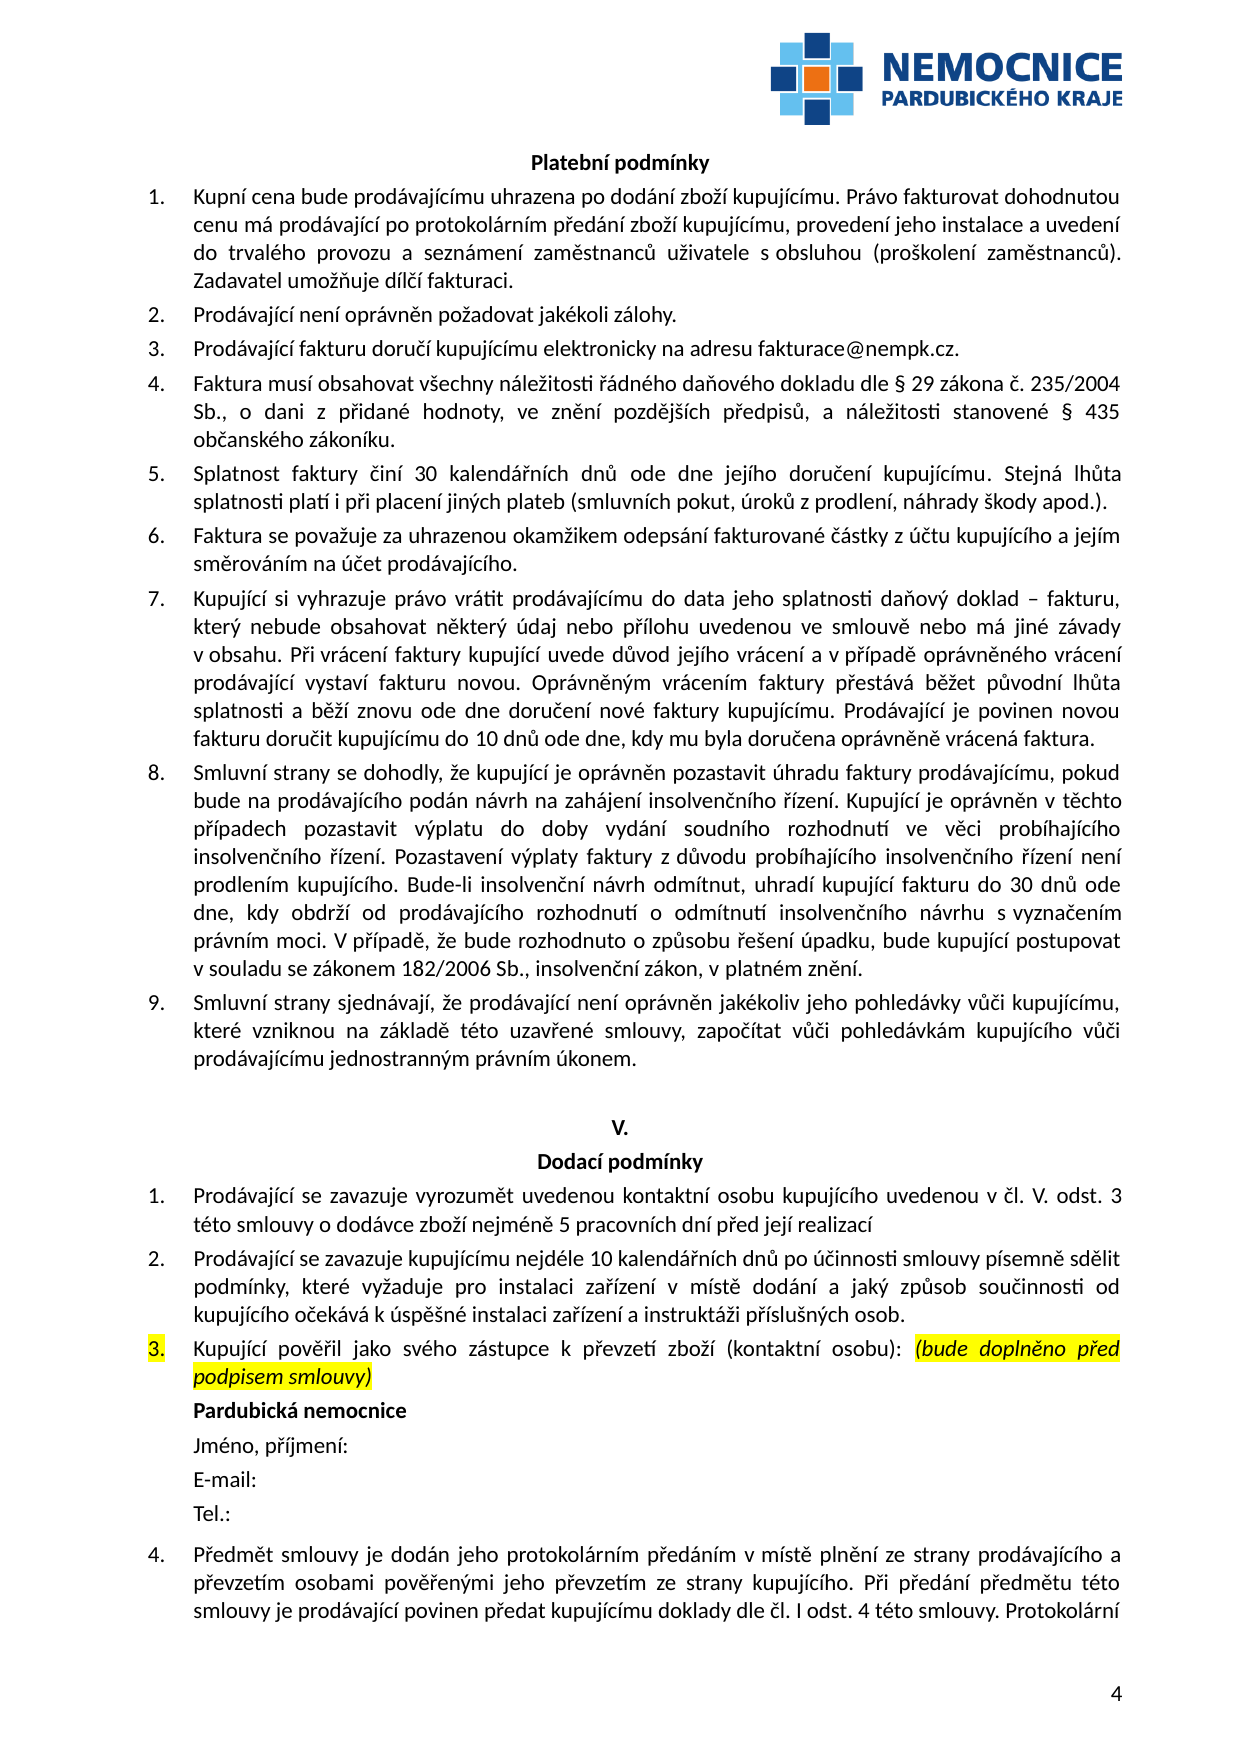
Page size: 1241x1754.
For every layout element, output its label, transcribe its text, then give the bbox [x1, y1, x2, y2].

list Faktura se považuje za uhrazenou okamžikem odepsání fakturované částky z účtu kupujícího a jejím směrováním na účet prodávajícího. [148, 521, 1122, 577]
text E-mail: [193, 1465, 1122, 1493]
text Dodací podmínky [118, 1147, 1122, 1175]
list Kupující pověřil jako svého zástupce k převzetí zboží (kontaktní osobu): (bude doplněno před podpisem smlouvy) [148, 1334, 1122, 1390]
text Pardubická nemocnice [193, 1397, 1122, 1424]
text Platební podmínky [118, 148, 1122, 176]
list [148, 1540, 1122, 1624]
list Prodávající fakturu doručí kupujícímu elektronicky na adresu fakturace@nempk.cz. [148, 334, 1122, 363]
picture [769, 31, 1123, 126]
list Prodávající se zavazuje kupujícímu nejdéle 10 kalendářních dnů po účinnosti smlouvy písemně sdělit podmínky, které vyžaduje pro instalaci zařízení v místě dodání a jaký způsob součinnosti od kupujícího očekává k úspěšné instalaci zařízení a instruktáži příslušných osob. [148, 1244, 1122, 1328]
list Faktura musí obsahovat všechny náležitosti řádného daňového dokladu dle § 29 zákona č. 235/2004 Sb., o dani z přidané hodnoty, ve znění pozdějších předpisů, a náležitosti stanovené § 435 občanského zákoníku. [148, 369, 1122, 453]
text v. [118, 1113, 1122, 1141]
list Prodávající není oprávněn požadovat jakékoli zálohy. [148, 300, 1122, 328]
list Kupující si vyhrazuje právo vrátit prodávajícímu do data jeho splatnosti daňový doklad – fakturu, který nebude obsahovat některý údaj nebo přílohu uvedenou ve smlouvě nebo má jiné závady v obsahu. Při vrácení faktury kupující uvede důvod jejího vrácení a v případě oprávněného vrácení prodávající vystaví fakturu novou. Oprávněným vrácením faktury přestává běžet původní lhůta splatnosti a běží znovu ode dne doručení nové faktury kupujícímu. Prodávající je povinen novou fakturu doručit kupujícímu do 10 dnů ode dne, kdy mu byla doručena oprávněně vrácená faktura. [148, 584, 1122, 752]
list Smluvní strany se dohodly, že kupující je oprávněn pozastavit úhradu faktury prodávajícímu, pokud bude na prodávajícího podán návrh na zahájení insolvenčního řízení. Kupující je oprávněn v těchto případech pozastavit výplatu do doby vydání soudního rozhodnutí ve věci probíhajícího insolvenčního řízení. Pozastavení výplaty faktury z důvodu probíhajícího insolvenčního řízení není prodlením kupujícího. Bude-li insolvenční návrh odmítnut, uhradí kupující fakturu do 30 dnů ode dne, kdy obdrží od prodávajícího rozhodnutí o odmítnutí insolvenčního návrhu s vyznačením právním moci. V případě, že bude rozhodnuto o způsobu řešení úpadku, bude kupující postupovat v souladu se zákonem 182/2006 Sb., insolvenční zákon, v platném znění. [148, 758, 1122, 982]
text Tel.: [193, 1499, 1122, 1527]
text Jméno, příjmení: [193, 1431, 1122, 1459]
list Splatnost faktury činí 30 kalendářních dnů ode dne jejího doručení kupujícímu. Stejná lhůta splatnosti platí i při placení jiných plateb (smluvních pokut, úroků z prodlení, náhrady škody apod.). [148, 459, 1122, 515]
list Prodávající se zavazuje vyrozumět uvedenou kontaktní osobu kupujícího uvedenou v čl. V. odst. 3 této smlouvy o dodávce zboží nejméně 5 pracovních dní před její realizací [148, 1182, 1122, 1238]
list Smluvní strany sjednávají, že prodávající není oprávněn jakékoliv jeho pohledávky vůči kupujícímu, které vzniknou na základě této uzavřené smlouvy, započítat vůči pohledávkám kupujícího vůči prodávajícímu jednostranným právním úkonem. [148, 988, 1122, 1073]
list Kupní cena bude prodávajícímu uhrazena po dodání zboží kupujícímu. Právo fakturovat dohodnutou cenu má prodávající po protokolárním předání zboží kupujícímu, provedení jeho instalace a uvedení do trvalého provozu a seznámení zaměstnanců uživatele s obsluhou (proškolení zaměstnanců). Zadavatel umožňuje dílčí fakturaci. [148, 182, 1122, 294]
